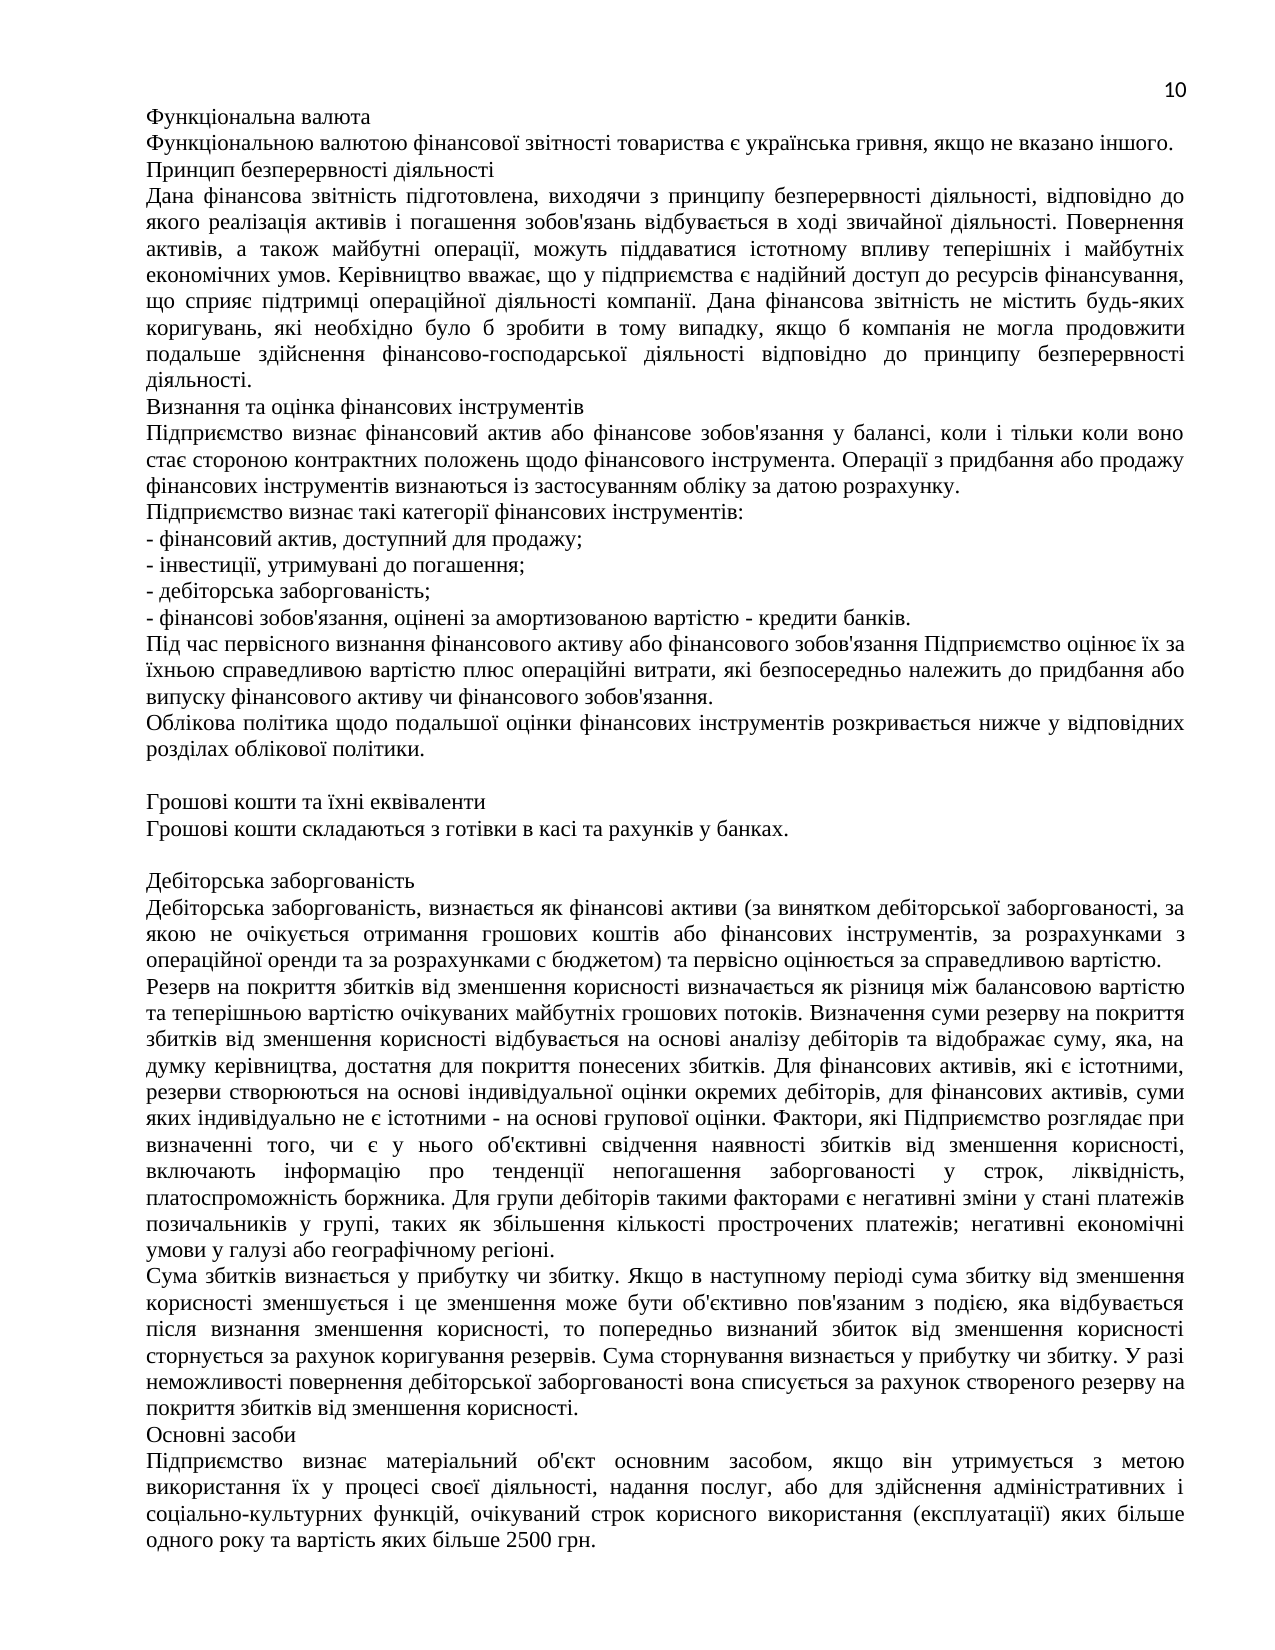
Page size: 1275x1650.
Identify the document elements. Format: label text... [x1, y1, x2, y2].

text Підприємство визнає фінансовий актив або фінансове зобов'язання у балансі, коли і тільки коли воно стає стороною контрактних положень щодо фінансового інструмента. Операції з придбання або продажу фінансових інструментів визнаються із застосуванням обліку за датою розрахунку. [146, 419, 1186, 498]
text Дебіторська заборгованість [146, 867, 1186, 894]
text Функціональна валюта [146, 103, 1186, 129]
text - інвестиції, утримувані до погашення; [146, 551, 1186, 577]
text - дебіторська заборгованість; [146, 577, 1186, 604]
text Підприємство визнає матеріальний об'єкт основним засобом, якщо він утримується з метою використання їх у процесі своєї діяльності, надання послуг, або для здійснення адміністративних і соціально-культурних функцій, очікуваний строк корисного використання (експлуатації) яких більше одного року та вартість яких більше 2500 грн. [146, 1447, 1186, 1552]
text Визнання та оцінка фінансових інструментів [146, 393, 1186, 419]
text Резерв на покриття збитків від зменшення корисності визначається як різниця між балансовою вартістю та теперішньою вартістю очікуваних майбутніх грошових потоків. Визначення суми резерву на покриття збитків від зменшення корисності відбувається на основі аналізу дебіторів та відображає суму, яка, на думку керівництва, достатня для покриття понесених збитків. Для фінансових активів, які є істотними, резерви створюються на основі індивідуальної оцінки окремих дебіторів, для фінансових активів, суми яких індивідуально не є істотними - на основі групової оцінки. Фактори, які Підприємство розглядає при визначенні того, чи є у нього об'єктивні свідчення наявності збитків від зменшення корисності, включають інформацію про тенденції непогашення заборгованості у строк, ліквідність, платоспроможність боржника. Для групи дебіторів такими факторами є негативні зміни у стані платежів позичальників у групі, таких як збільшення кількості прострочених платежів; негативні економічні умови у галузі або географічному регіоні. [146, 973, 1186, 1263]
text Грошові кошти складаються з готівки в касі та рахунків у банках. [146, 814, 1186, 841]
text Функціональною валютою фінансової звітності товариства є українська гривня, якщо не вказано іншого. [146, 129, 1186, 156]
text Підприємство визнає такі категорії фінансових інструментів: [146, 498, 1186, 525]
text - фінансовий актив, доступний для продажу; [146, 525, 1186, 551]
text Основні засоби [146, 1421, 1186, 1447]
text Принцип безперервності діяльності [146, 156, 1186, 182]
text Дебіторська заборгованість, визнається як фінансові активи (за винятком дебіторської заборгованості, за якою не очікується отримання грошових коштів або фінансових інструментів, за розрахунками з операційної оренди та за розрахунками с бюджетом) та первісно оцінюється за справедливою вартістю. [146, 894, 1186, 973]
text Дана фінансова звітність підготовлена, виходячи з принципу безперервності діяльності, відповідно до якого реалізація активів і погашення зобов'язань відбувається в ході звичайної діяльності. Повернення активів, а також майбутні операції, можуть піддаватися істотному впливу теперішніх і майбутніх економічних умов. Керівництво вважає, що у підприємства є надійний доступ до ресурсів фінансування, що сприяє підтримці операційної діяльності компанії. Дана фінансова звітність не містить будь-яких коригувань, які необхідно було б зробити в тому випадку, якщо б компанія не могла продовжити подальше здійснення фінансово-господарської діяльності відповідно до принципу безперервності діяльності. [146, 182, 1186, 393]
text Під час первісного визнання фінансового активу або фінансового зобов'язання Підприємство оцінює їх за їхньою справедливою вартістю плюс операційні витрати, які безпосередньо належить до придбання або випуску фінансового активу чи фінансового зобов'язання. [146, 630, 1186, 709]
text Грошові кошти та їхні еквіваленти [146, 788, 1186, 814]
text - фінансові зобов'язання, оцінені за амортизованою вартістю - кредити банків. [146, 604, 1186, 630]
text Сума збитків визнається у прибутку чи збитку. Якщо в наступному періоді сума збитку від зменшення корисності зменшується і це зменшення може бути об'єктивно пов'язаним з подією, яка відбувається після визнання зменшення корисності, то попередньо визнаний збиток від зменшення корисності сторнується за рахунок коригування резервів. Сума сторнування визнається у прибутку чи збитку. У разі неможливості повернення дебіторської заборгованості вона списується за рахунок створеного резерву на покриття збитків від зменшення корисності. [146, 1263, 1186, 1421]
text Облікова політика щодо подальшої оцінки фінансових інструментів розкривається нижче у відповідних розділах облікової політики. [146, 709, 1186, 762]
